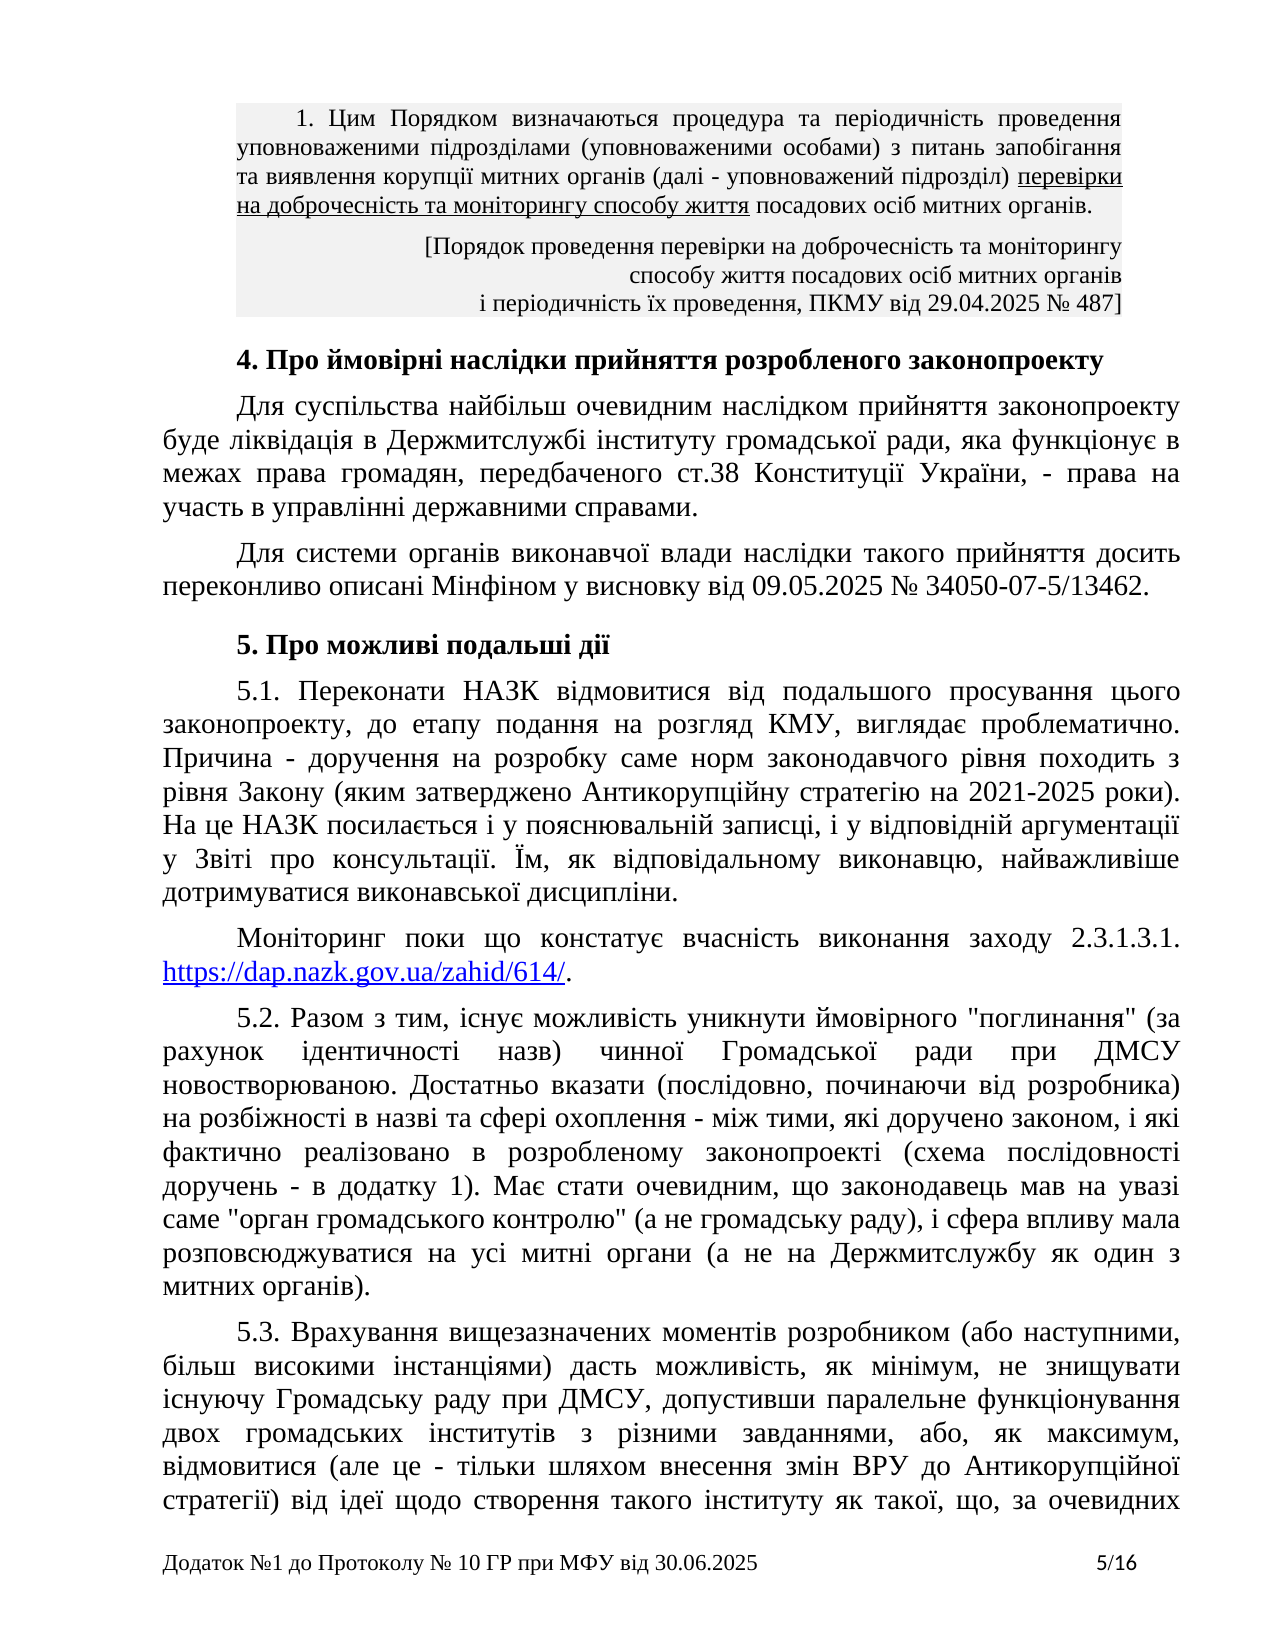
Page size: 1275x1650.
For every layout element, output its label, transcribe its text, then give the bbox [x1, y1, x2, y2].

text і періодичність їх проведення, ПКМУ від 29.04.2025 № 487] [236, 288, 1122, 317]
text способу життя посадових осіб митних органів [236, 260, 1122, 288]
text Для системи органів виконавчої влади наслідки такого прийняття досить переконливо описані Мінфіном у висновку від 09.05.2025 № 34050-07-5/13462. [162, 535, 1181, 602]
text [Порядок проведення перевірки на доброчесність та моніторингу [236, 231, 1122, 260]
text 4. Про ймовірні наслідки прийняття розробленого законопроекту [162, 342, 1181, 376]
text 5. Про можливі подальші дії [162, 627, 1181, 661]
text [162, 1314, 1181, 1516]
text 5.1. Переконати НАЗК відмовитися від подальшого просування цього законопроекту, до етапу подання на розгляд КМУ, виглядає проблематично. Причина - доручення на розробку саме норм законодавчого рівня походить з рівня Закону (яким затверджено Антикорупційну стратегію на 2021-2025 роки). На це НАЗК посилається і у пояснювальній записці, і у відповідній аргументації у Звіті про консультації. Їм, як відповідальному виконавцю, найважливіше дотримуватися виконавської дисципліни. [162, 673, 1181, 908]
text 5.2. Разом з тим, існує можливість уникнути ймовірного "поглинання" (за рахунок ідентичності назв) чинної Громадської ради при ДМСУ новостворюваною. Достатньо вказати (послідовно, починаючи від розробника) на розбіжності в назві та сфері охоплення - між тими, які доручено законом, і які фактично реалізовано в розробленому законопроекті (схема послідовності доручень - в додатку 1). Має стати очевидним, що законодавець мав на увазі саме "орган громадського контролю" (а не громадську раду), і сфера впливу мала розповсюджуватися на усі митні органи (а не на Держмитслужбу як один з митних органів). [162, 1000, 1181, 1302]
text Моніторинг поки що констатує вчасність виконання заходу 2.3.1.3.1. https://dap.nazk.gov.ua/zahid/614/. [162, 920, 1181, 987]
text Для суспільства найбільш очевидним наслідком прийняття законопроекту буде ліквідація в Держмитслужбі інституту громадської ради, яка функціонує в межах права громадян, передбаченого ст.38 Конституції України, - права на участь в управлінні державними справами. [162, 388, 1181, 522]
text 1. Цим Порядком визначаються процедура та періодичність проведення уповноваженими підрозділами (уповноваженими особами) з питань запобігання та виявлення корупції митних органів (далі - уповноважений підрозділ) перевірки на доброчесність та моніторингу способу життя посадових осіб митних органів. [236, 103, 1122, 218]
